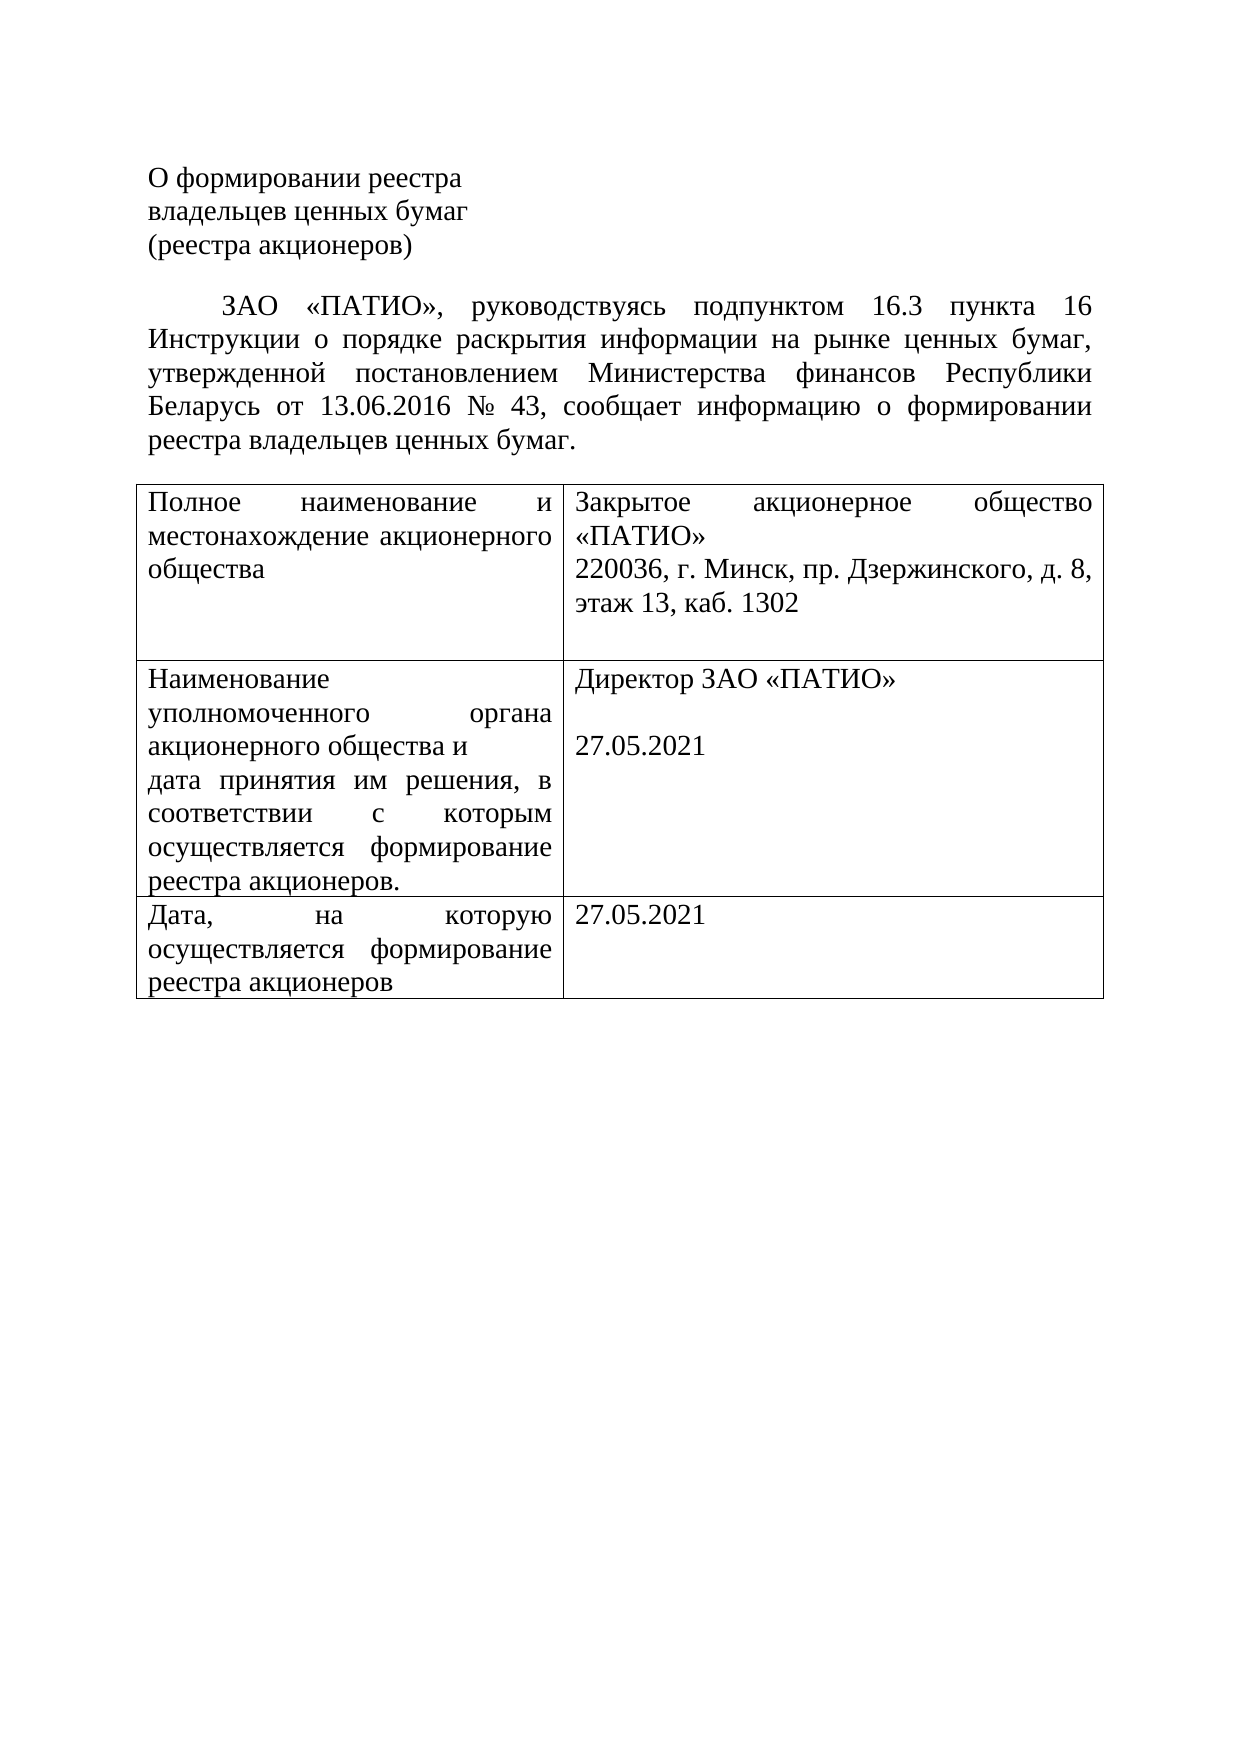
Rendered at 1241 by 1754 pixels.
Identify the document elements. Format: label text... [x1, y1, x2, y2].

text ЗАО «ПАТИО», руководствуясь подпунктом 16.3 пункта 16 Инструкции о порядке раскрытия информации на рынке ценных бумаг, утвержденной постановлением Министерства финансов Республики Беларусь от 13.06.2016 № 43, сообщает информацию о формировании реестра владельцев ценных бумаг. [148, 288, 1093, 455]
table_cell Дата, на которую осуществляется формирование реестра акционеров [137, 897, 563, 998]
table_header Полное наименование и местонахождение акционерного общества [137, 485, 563, 660]
table_header О формировании реестра владельцев ценных бумаг (реестра акционеров) [136, 160, 605, 260]
table_cell Директор ЗАО «ПАТИО» 27.05.2021 [564, 661, 1103, 896]
table_cell 27.05.2021 [564, 897, 1103, 998]
table_cell Наименование уполномоченного органа акционерного общества и дата принятия им решения, в соответствии с которым осуществляется формирование реестра акционеров. [137, 661, 563, 896]
table_header Закрытое акционерное общество «ПАТИО» 220036, г. Минск, пр. Дзержинского, д. 8, этаж 13, каб. 1302 [564, 485, 1103, 660]
